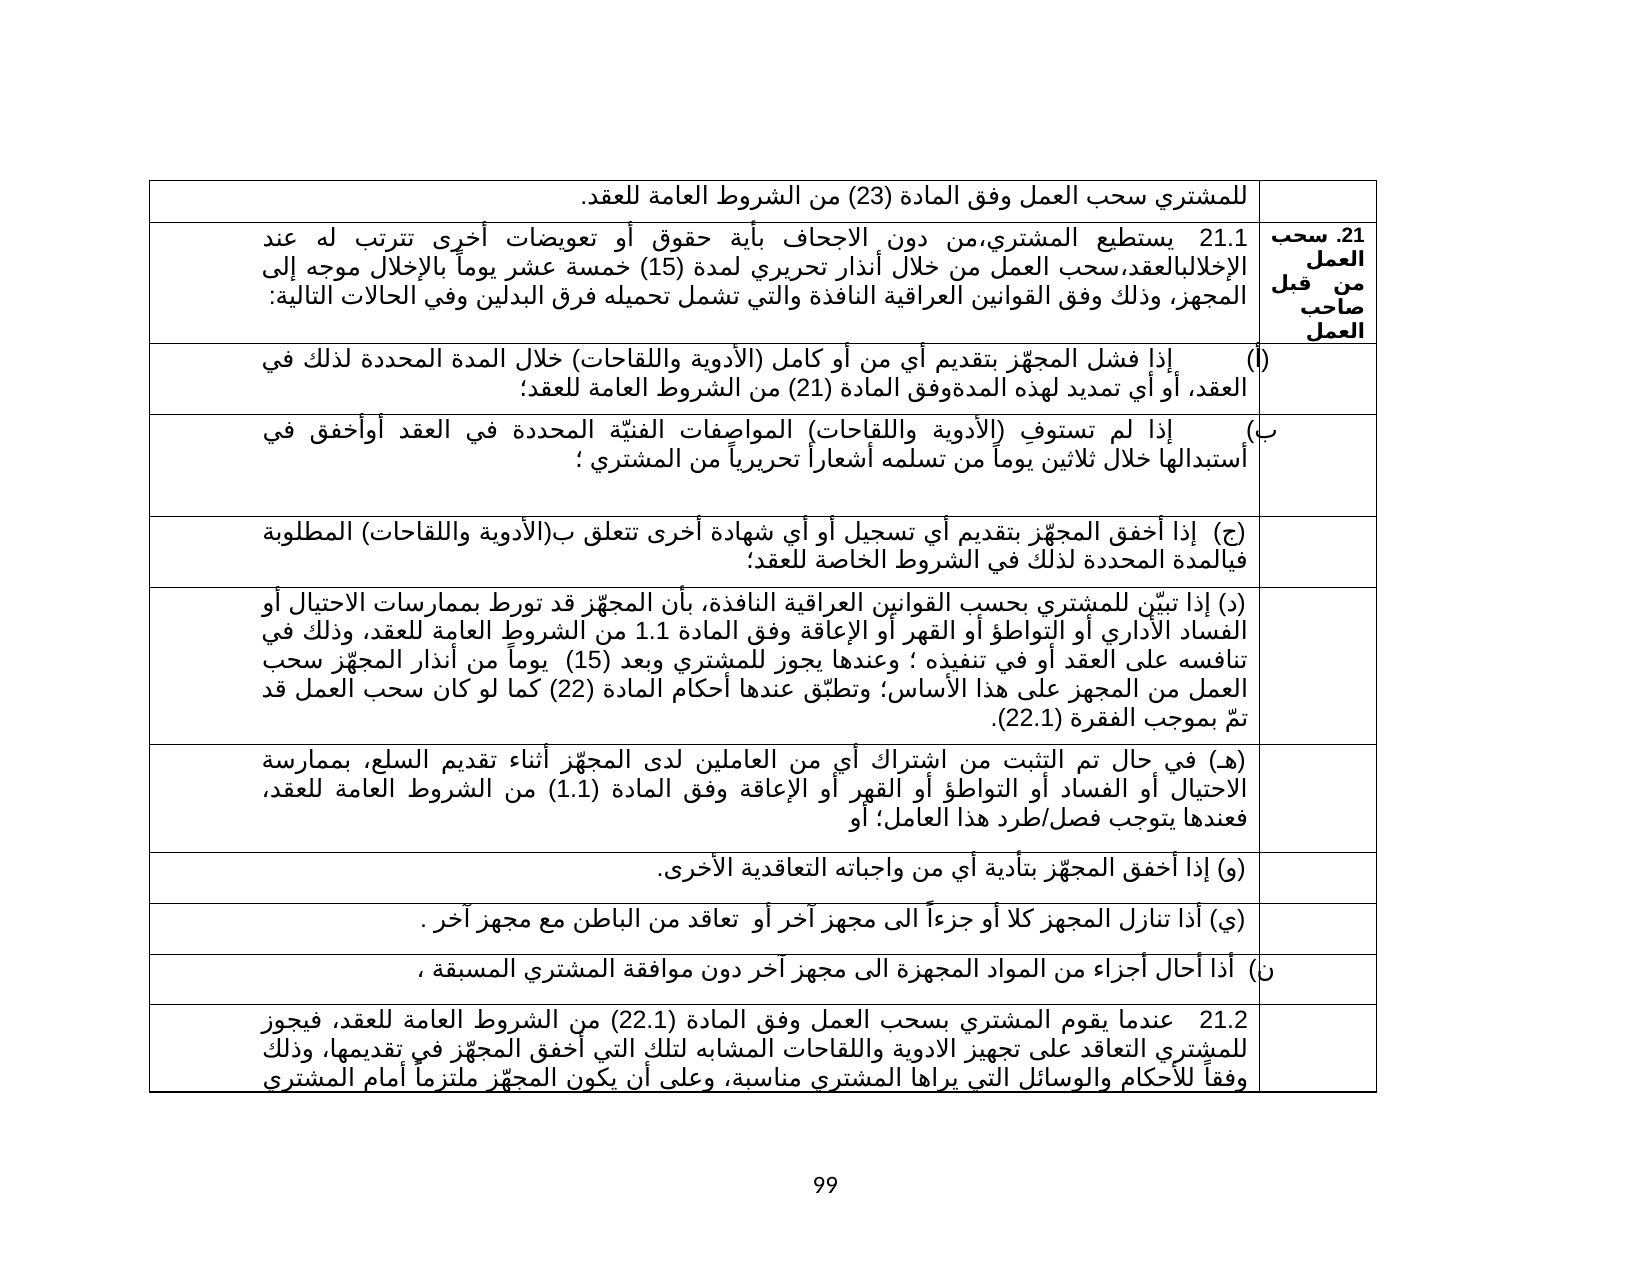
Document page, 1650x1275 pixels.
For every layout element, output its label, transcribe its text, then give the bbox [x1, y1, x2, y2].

table_cell [1260, 1005, 1376, 1091]
table_cell (د) إذا تبيّن للمشتري بحسب القوانين العراقية النافذة، بأن المجهّز قد تورط بممارسات الاحتيال أو الفساد الأداري أو التواطؤ أو القهر أو الإعاقة وفق المادة 1.1 من الشروط العامة للعقد، وذلك في تنافسه على العقد أو في تنفيذه ؛ وعندها يجوز للمشتري وبعد (15) يوماً من أنذار المجهّز سحب العمل من المجهز على هذا الأساس؛ وتطبّق عندها أحكام المادة (22) كما لو كان سحب العمل قد تمّ بموجب الفقرة (22.1). [150, 588, 1259, 744]
table_cell [1260, 517, 1376, 587]
table_cell 21. سحب العمل من قبل صاحب العمل [1260, 223, 1376, 343]
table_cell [150, 1005, 1259, 1091]
table_cell (هـ) في حال تم التثبت من اشتراك أي من العاملين لدى المجهّز أثناء تقديم السلع، بممارسة الاحتيال أو الفساد أو التواطؤ أو القهر أو الإعاقة وفق المادة (1.1) من الشروط العامة للعقد، فعندها يتوجب فصل/طرد هذا العامل؛ أو [150, 745, 1259, 852]
table_cell [1260, 853, 1376, 903]
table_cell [1260, 181, 1376, 222]
table_cell (ج) إذا أخفق المجهّز بتقديم أي تسجيل أو أي شهادة أخرى تتعلق ب(الأدوية واللقاحات) المطلوبة فيالمدة المحددة لذلك في الشروط الخاصة للعقد؛ [150, 517, 1259, 587]
table_cell [1260, 745, 1376, 852]
table_cell [1260, 415, 1376, 516]
table_cell [1260, 588, 1376, 744]
table_cell 21.1 يستطيع المشتري،من دون الاجحاف بأية حقوق أو تعويضات أخرى تترتب له عند الإخلالبالعقد،سحب العمل من خلال أنذار تحريري لمدة (15) خمسة عشر يوماً بالإخلال موجه إلى المجهز، وذلك وفق القوانين العراقية النافذة والتي تشمل تحميله فرق البدلين وفي الحالات التالية: [150, 223, 1259, 343]
table_cell أذا أحال أجزاء من المواد المجهزة الى مجهز آخر دون موافقة المشتري المسبقة ، [150, 955, 1259, 1004]
table_cell [1260, 344, 1376, 414]
table_cell إذا فشل المجهّز بتقديم أي من أو كامل (الأدوية واللقاحات) خلال المدة المحددة لذلك في العقد، أو أي تمديد لهذه المدةوفق المادة (21) من الشروط العامة للعقد؛ [150, 344, 1259, 414]
table_cell [1260, 955, 1376, 1004]
table_cell (ي) أذا تنازل المجهز كلا أو جزءاً الى مجهز آخر أو تعاقد من الباطن مع مجهز آخر . [150, 904, 1259, 953]
table_cell (و) إذا أخفق المجهّز بتأدية أي من واجباته التعاقدية الأخرى. [150, 853, 1259, 903]
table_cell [150, 181, 1259, 222]
table_cell إذا لم تستوفِ (الأدوية واللقاحات) المواصفات الفنيّة المحددة في العقد أوأخفق في أستبدالها خلال ثلاثين يوماً من تسلمه أشعارأ تحريرياً من المشتري ؛ [150, 415, 1259, 516]
table_cell [1260, 904, 1376, 953]
